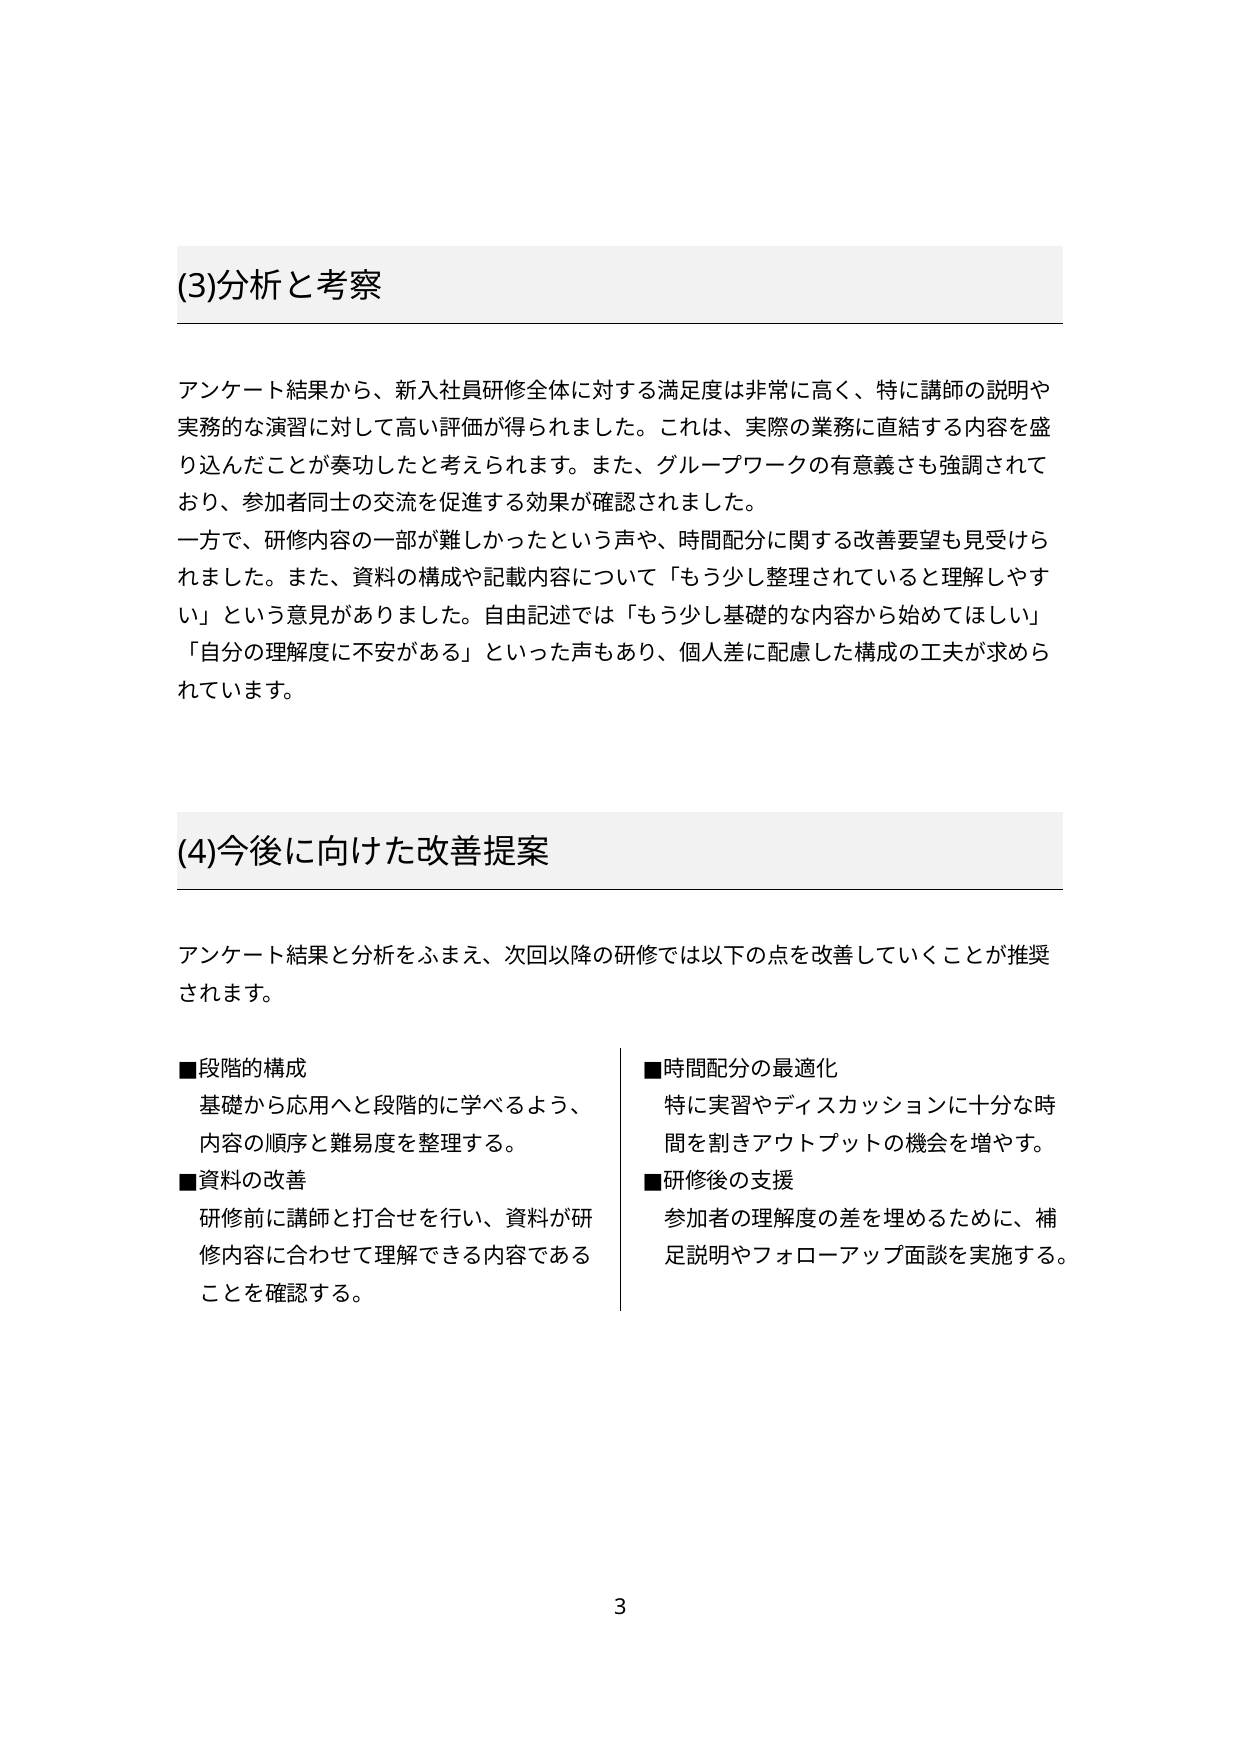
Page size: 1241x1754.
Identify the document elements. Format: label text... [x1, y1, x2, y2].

text ■研修後の支援 [642, 1161, 1063, 1198]
text 特に実習やディスカッションに十分な時間を割きアウトプットの機会を増やす。 [664, 1086, 1063, 1161]
text ■資料の改善 [177, 1161, 598, 1198]
text 参加者の理解度の差を埋めるために、補足説明やフォローアップ面談を実施する。 [664, 1198, 1063, 1273]
subtitle (4)今後に向けた改善提案 [177, 812, 1063, 889]
text アンケート結果と分析をふまえ、次回以降の研修では以下の点を改善していくことが推奨されます。 [177, 936, 1063, 1011]
text 研修前に講師と打合せを行い、資料が研修内容に合わせて理解できる内容であることを確認する。 [199, 1198, 598, 1311]
text ■段階的構成 [177, 1048, 598, 1086]
text 基礎から応用へと段階的に学べるよう、内容の順序と難易度を整理する。 [199, 1086, 598, 1161]
subtitle (3)分析と考察 [177, 246, 1063, 323]
text アンケート結果から、新入社員研修全体に対する満足度は非常に高く、特に講師の説明や実務的な演習に対して高い評価が得られました。これは、実際の業務に直結する内容を盛り込んだことが奏功したと考えられます。また、グループワークの有意義さも強調されており、参加者同士の交流を促進する効果が確認されました。 [177, 370, 1063, 520]
text 一方で、研修内容の一部が難しかったという声や、時間配分に関する改善要望も見受けられました。また、資料の構成や記載内容について「もう少し整理されていると理解しやすい」という意見がありました。自由記述では「もう少し基礎的な内容から始めてほしい」「自分の理解度に不安がある」といった声もあり、個人差に配慮した構成の工夫が求められています。 [177, 520, 1063, 707]
text ■時間配分の最適化 [642, 1048, 1063, 1086]
